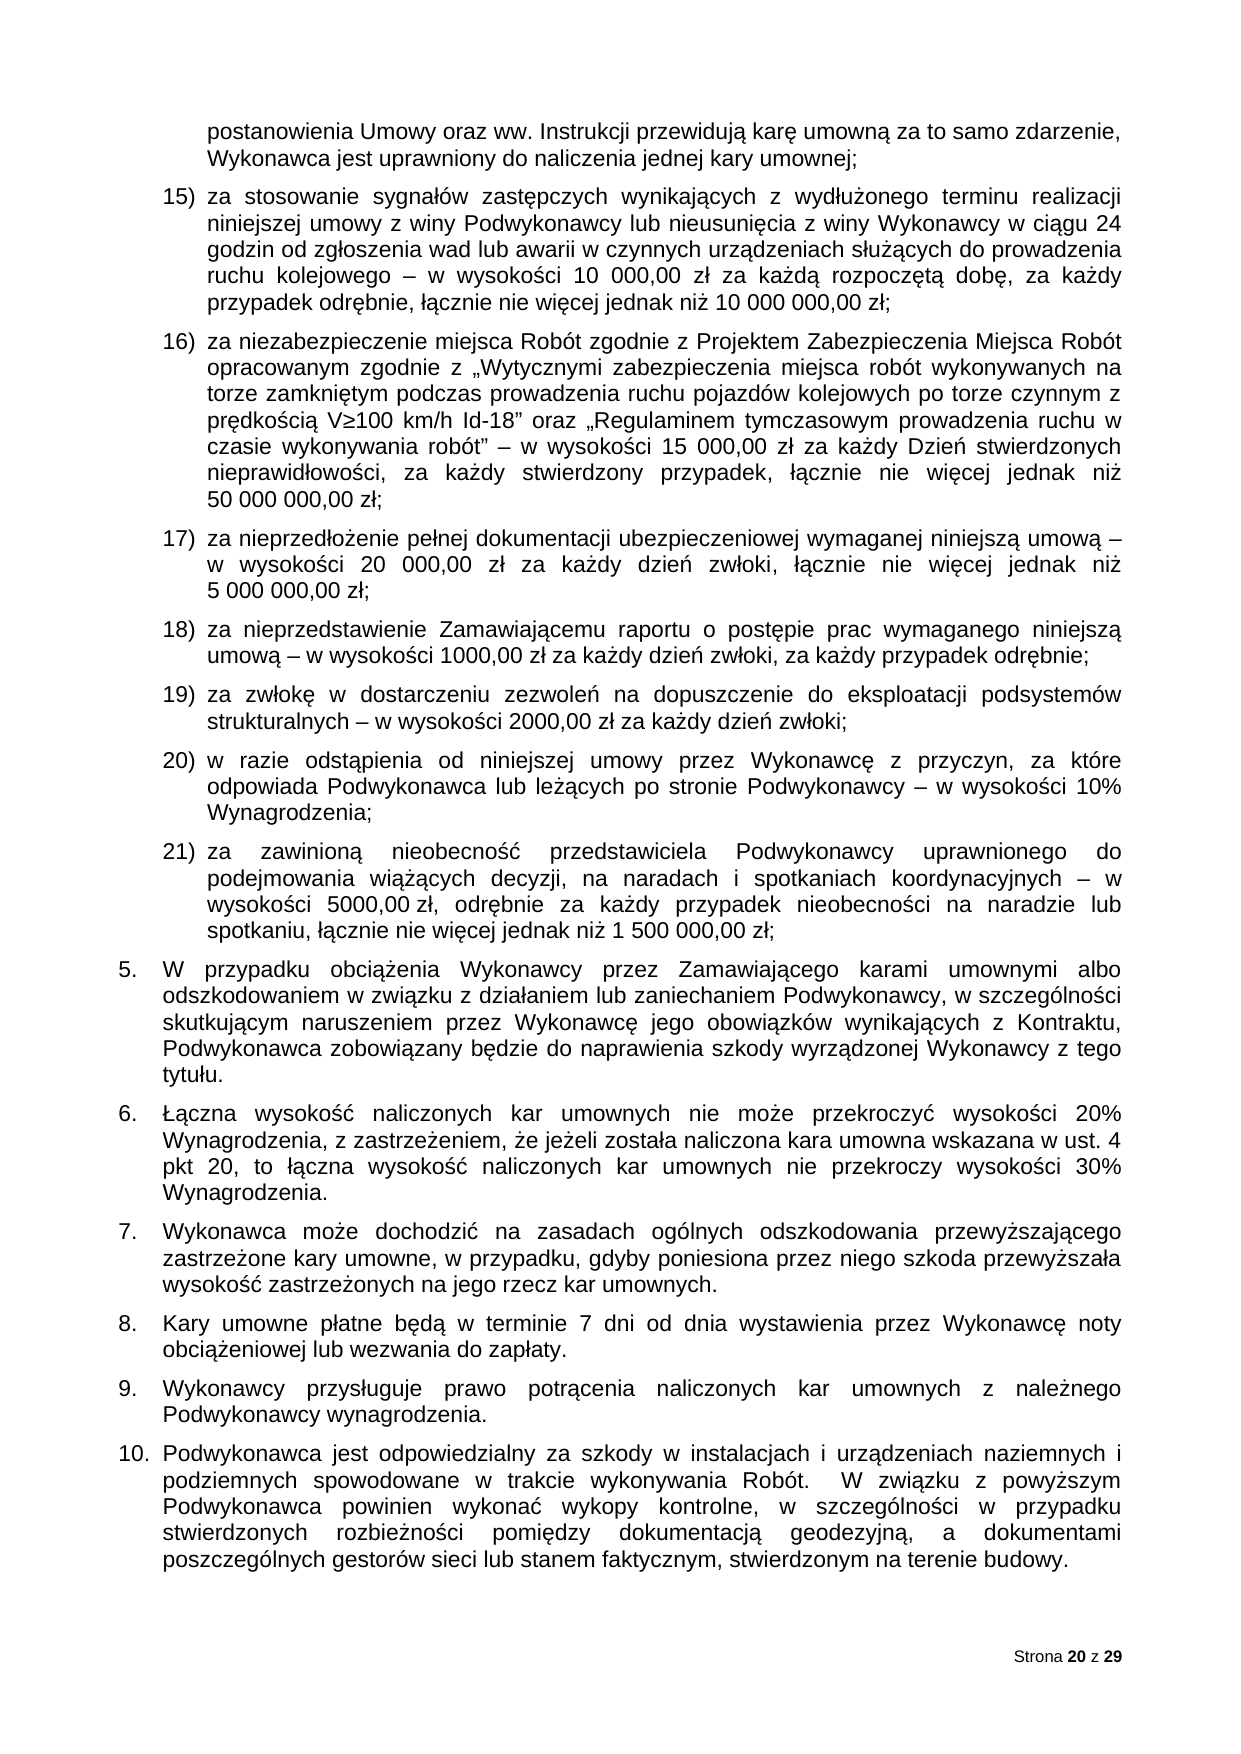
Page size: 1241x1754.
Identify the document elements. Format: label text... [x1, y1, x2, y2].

list Wykonawca może dochodzić na zasadach ogólnych odszkodowania przewyższającego zastrzeżone kary umowne, w przypadku, gdyby poniesiona przez niego szkoda przewyższała wysokość zastrzeżonych na jego rzecz kar umownych. [118, 1218, 1122, 1297]
list Łączna wysokość naliczonych kar umownych nie może przekroczyć wysokości 20% Wynagrodzenia, z zastrzeżeniem, że jeżeli została naliczona kara umowna wskazana w ust. 4 pkt 20, to łączna wysokość naliczonych kar umownych nie przekroczy wysokości 30% Wynagrodzenia. [118, 1100, 1122, 1206]
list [162, 118, 1122, 171]
list Podwykonawca jest odpowiedzialny za szkody w instalacjach i urządzeniach naziemnych i podziemnych spowodowane w trakcie wykonywania Robót. W związku z powyższym Podwykonawca powinien wykonać wykopy kontrolne, w szczególności w przypadku stwierdzonych rozbieżności pomiędzy dokumentacją geodezyjną, a dokumentami poszczególnych gestorów sieci lub stanem faktycznym, stwierdzonym na terenie budowy. [118, 1440, 1122, 1572]
list za stosowanie sygnałów zastępczych wynikających z wydłużonego terminu realizacji niniejszej umowy z winy Podwykonawcy lub nieusunięcia z winy Wykonawcy w ciągu 24 godzin od zgłoszenia wad lub awarii w czynnych urządzeniach służących do prowadzenia ruchu kolejowego – w wysokości 10 000,00 zł za każdą rozpoczętą dobę, za każdy przypadek odrębnie, łącznie nie więcej jednak niż 10 000 000,00 zł; [162, 183, 1122, 315]
list W przypadku obciążenia Wykonawcy przez Zamawiającego karami umownymi albo odszkodowaniem w związku z działaniem lub zaniechaniem Podwykonawcy, w szczególności skutkującym naruszeniem przez Wykonawcę jego obowiązków wynikających z Kontraktu, Podwykonawca zobowiązany będzie do naprawienia szkody wyrządzonej Wykonawcy z tego tytułu. [118, 956, 1122, 1088]
list za nieprzedłożenie pełnej dokumentacji ubezpieczeniowej wymaganej niniejszą umową – w wysokości 20 000,00 zł za każdy dzień zwłoki, łącznie nie więcej jednak niż 5 000 000,00 zł; [162, 524, 1122, 604]
list za nieprzedstawienie Zamawiającemu raportu o postępie prac wymaganego niniejszą umową – w wysokości 1000,00 zł za każdy dzień zwłoki, za każdy przypadek odrębnie; [162, 616, 1122, 669]
list w razie odstąpienia od niniejszej umowy przez Wykonawcę z przyczyn, za które odpowiada Podwykonawca lub leżących po stronie Podwykonawcy – w wysokości 10% Wynagrodzenia; [162, 747, 1122, 826]
list za niezabezpieczenie miejsca Robót zgodnie z Projektem Zabezpieczenia Miejsca Robót opracowanym zgodnie z „Wytycznymi zabezpieczenia miejsca robót wykonywanych na torze zamkniętym podczas prowadzenia ruchu pojazdów kolejowych po torze czynnym z prędkością V≥100 km/h Id-18” oraz „Regulaminem tymczasowym prowadzenia ruchu w czasie wykonywania robót” – w wysokości 15 000,00 zł za każdy Dzień stwierdzonych nieprawidłowości, za każdy stwierdzony przypadek, łącznie nie więcej jednak niż 50 000 000,00 zł; [162, 328, 1122, 512]
list Wykonawcy przysługuje prawo potrącenia naliczonych kar umownych z należnego Podwykonawcy wynagrodzenia. [118, 1375, 1122, 1428]
list za zawinioną nieobecność przedstawiciela Podwykonawcy uprawnionego do podejmowania wiążących decyzji, na naradach i spotkaniach koordynacyjnych – w wysokości 5000,00 zł, odrębnie za każdy przypadek nieobecności na naradzie lub spotkaniu, łącznie nie więcej jednak niż 1 500 000,00 zł; [162, 838, 1122, 943]
list Kary umowne płatne będą w terminie 7 dni od dnia wystawienia przez Wykonawcę noty obciążeniowej lub wezwania do zapłaty. [118, 1310, 1122, 1362]
list za zwłokę w dostarczeniu zezwoleń na dopuszczenie do eksploatacji podsystemów strukturalnych – w wysokości 2000,00 zł za każdy dzień zwłoki; [162, 681, 1122, 734]
